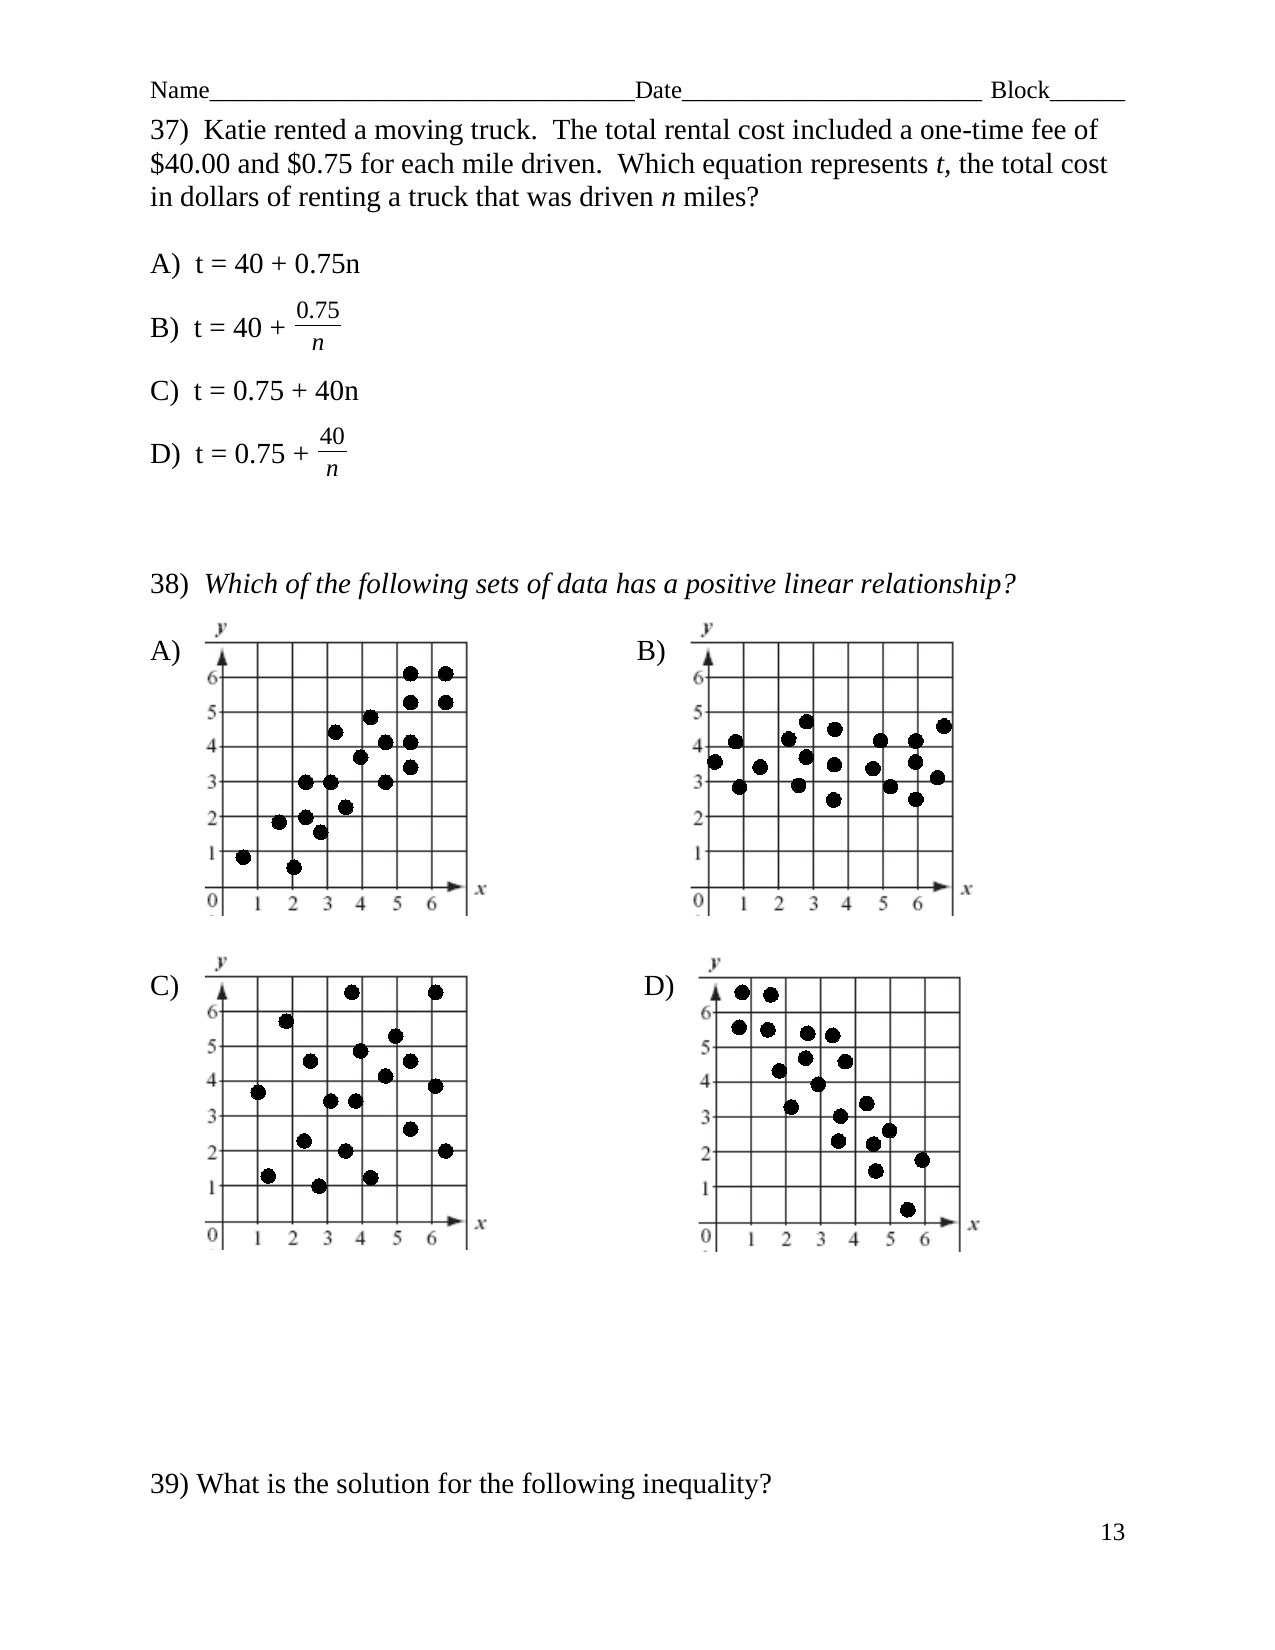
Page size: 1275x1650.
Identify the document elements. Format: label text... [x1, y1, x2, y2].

picture [690, 620, 976, 633]
text D) t = 0.75 + [150, 423, 1125, 482]
text C) D) [150, 968, 1125, 1002]
text C) t = 0.75 + 40n [150, 373, 1125, 406]
picture [698, 956, 983, 968]
picture [204, 1002, 489, 1250]
text 38) Which of the following sets of data has a positive linear relationship? [150, 566, 1125, 599]
picture [204, 666, 490, 916]
text A) B) [150, 633, 1125, 666]
picture [698, 1002, 983, 1252]
text B) t = 40 + [150, 297, 1125, 356]
text 39) What is the solution for the following inequality? [150, 1467, 1125, 1500]
picture [204, 620, 490, 633]
text A) t = 40 + 0.75n [150, 247, 1125, 280]
picture [690, 666, 976, 916]
text 37) Katie rented a moving truck. The total rental cost included a one-time fee of $40.00 and $0.75 for each mile driven. Which equation represents t, the total cost in dollars of renting a truck that was driven n miles? [150, 112, 1125, 213]
picture [204, 954, 489, 968]
